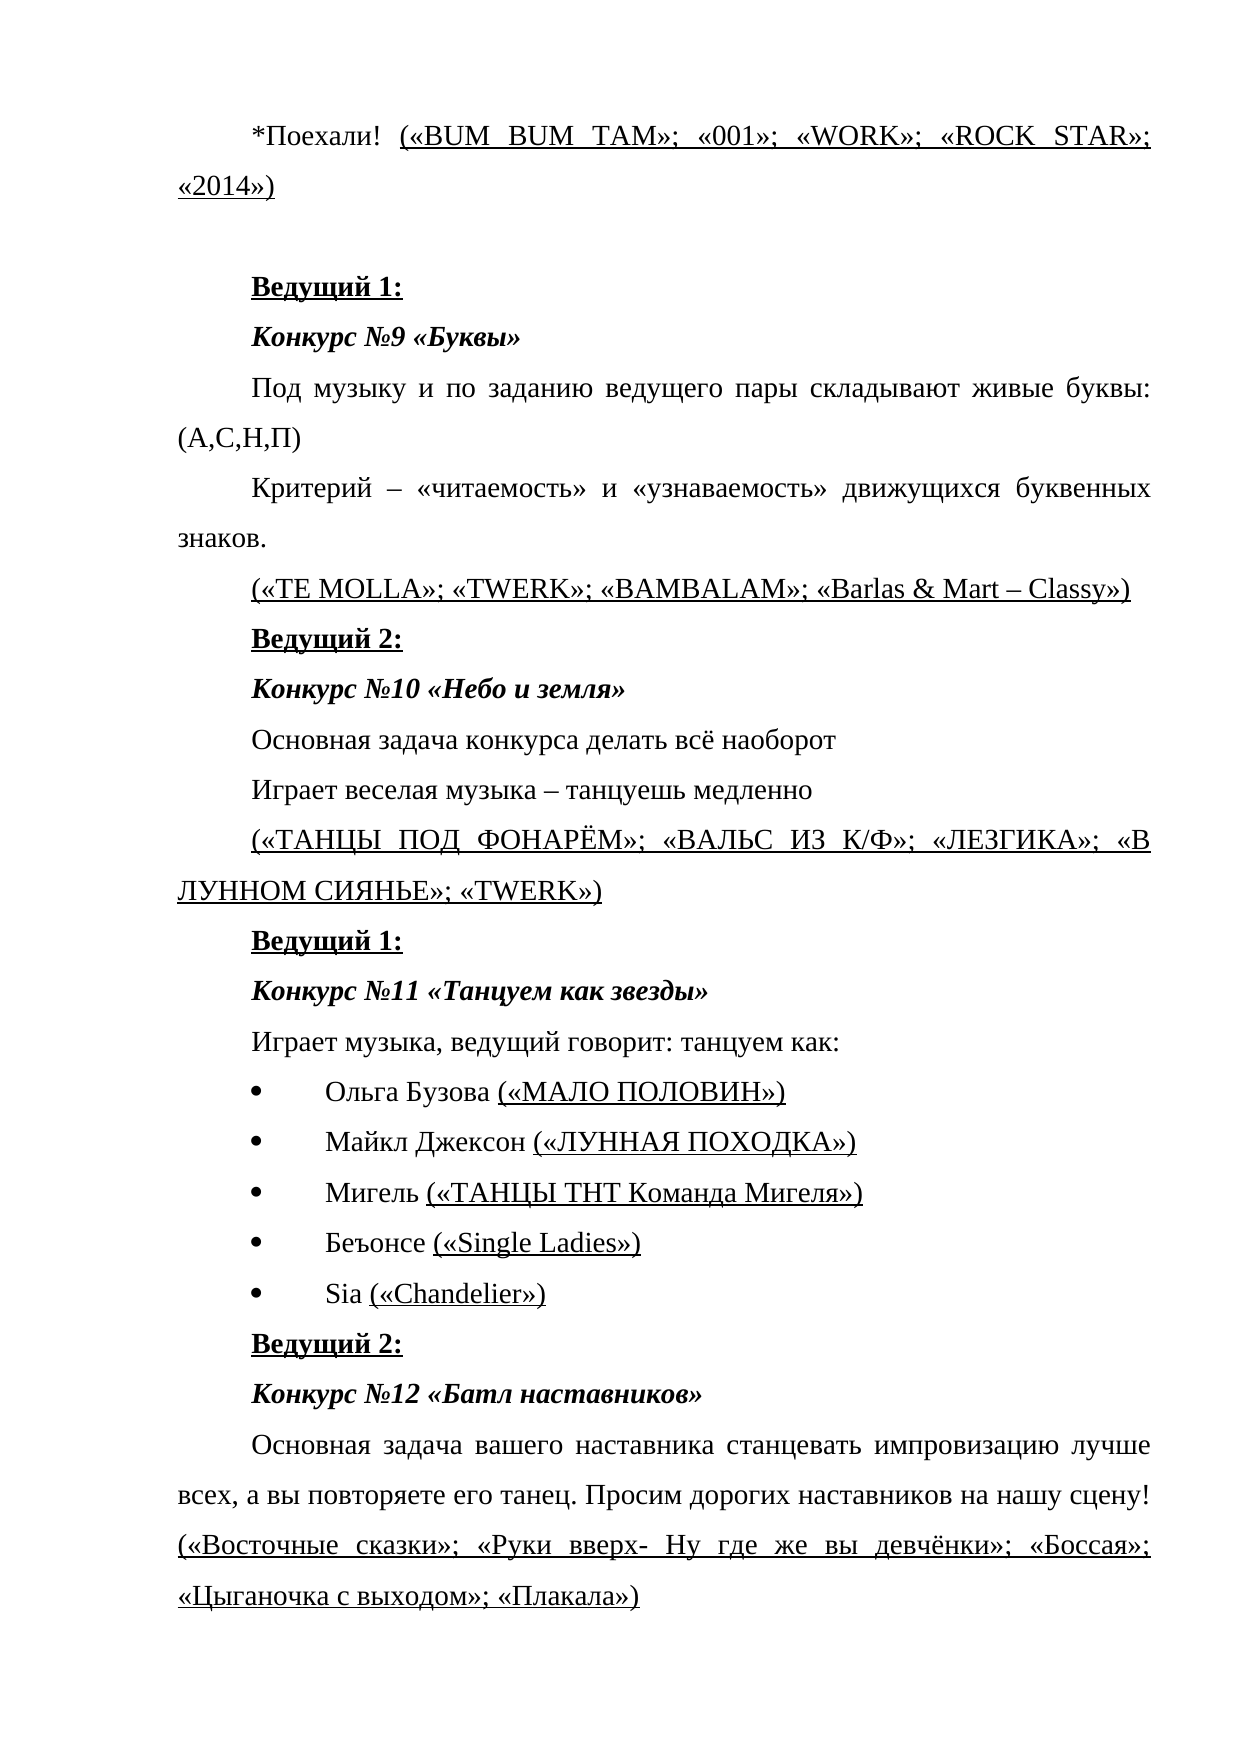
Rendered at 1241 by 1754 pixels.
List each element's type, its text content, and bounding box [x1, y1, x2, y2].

list Беъонсе («Single Ladies») [177, 1225, 1152, 1259]
list Ольга Бузова («МАЛО ПОЛОВИН») [177, 1074, 1152, 1108]
text Играет веселая музыка – танцуешь медленно [177, 772, 1152, 806]
text *Поехали! («BUM BUM TAM»; «001»; «WORK»; «ROCK STAR»; «2014») [177, 118, 1152, 202]
text Играет музыка, ведущий говорит: танцуем как: [177, 1024, 1152, 1057]
text Ведущий 2: [177, 621, 1152, 655]
text Конкурс №11 «Танцуем как звезды» [177, 973, 1152, 1007]
text («TE MOLLA»; «TWERK»; «BAMBALAM»; «Barlas & Mart – Classy») [177, 571, 1152, 604]
text Основная задача вашего наставника станцевать импровизацию лучше всех, а вы повторяете его танец. Просим дорогих наставников на нашу сцену! («Восточные сказки»; «Руки вверх- Ну где же вы девчёнки»; «Боссая»; «Цыганочка с выходом»; «Плакала») [177, 1427, 1152, 1611]
text («ТАНЦЫ ПОД ФОНАРЁМ»; «ВАЛЬС ИЗ К/Ф»; «ЛЕЗГИКА»; «В ЛУННОМ СИЯНЬЕ»; «TWERK») [177, 822, 1152, 906]
text Под музыку и по заданию ведущего пары складывают живые буквы: (А,С,Н,П) [177, 370, 1152, 453]
text Критерий – «читаемость» и «узнаваемость» движущихся буквенных знаков. [177, 470, 1152, 554]
list Sia («Chandelier») [177, 1276, 1152, 1309]
text Ведущий 1: [177, 269, 1152, 303]
text Ведущий 2: [177, 1326, 1152, 1360]
text Ведущий 1: [177, 923, 1152, 957]
text Конкурс №12 «Батл наставников» [177, 1376, 1152, 1410]
list Майкл Джексон («ЛУННАЯ ПОХОДКА») [177, 1124, 1152, 1158]
text Основная задача конкурса делать всё наоборот [177, 722, 1152, 755]
text Конкурс №10 «Небо и земля» [177, 672, 1152, 705]
list Мигель («ТАНЦЫ ТНТ Команда Мигеля») [177, 1175, 1152, 1208]
text Конкурс №9 «Буквы» [177, 319, 1152, 353]
